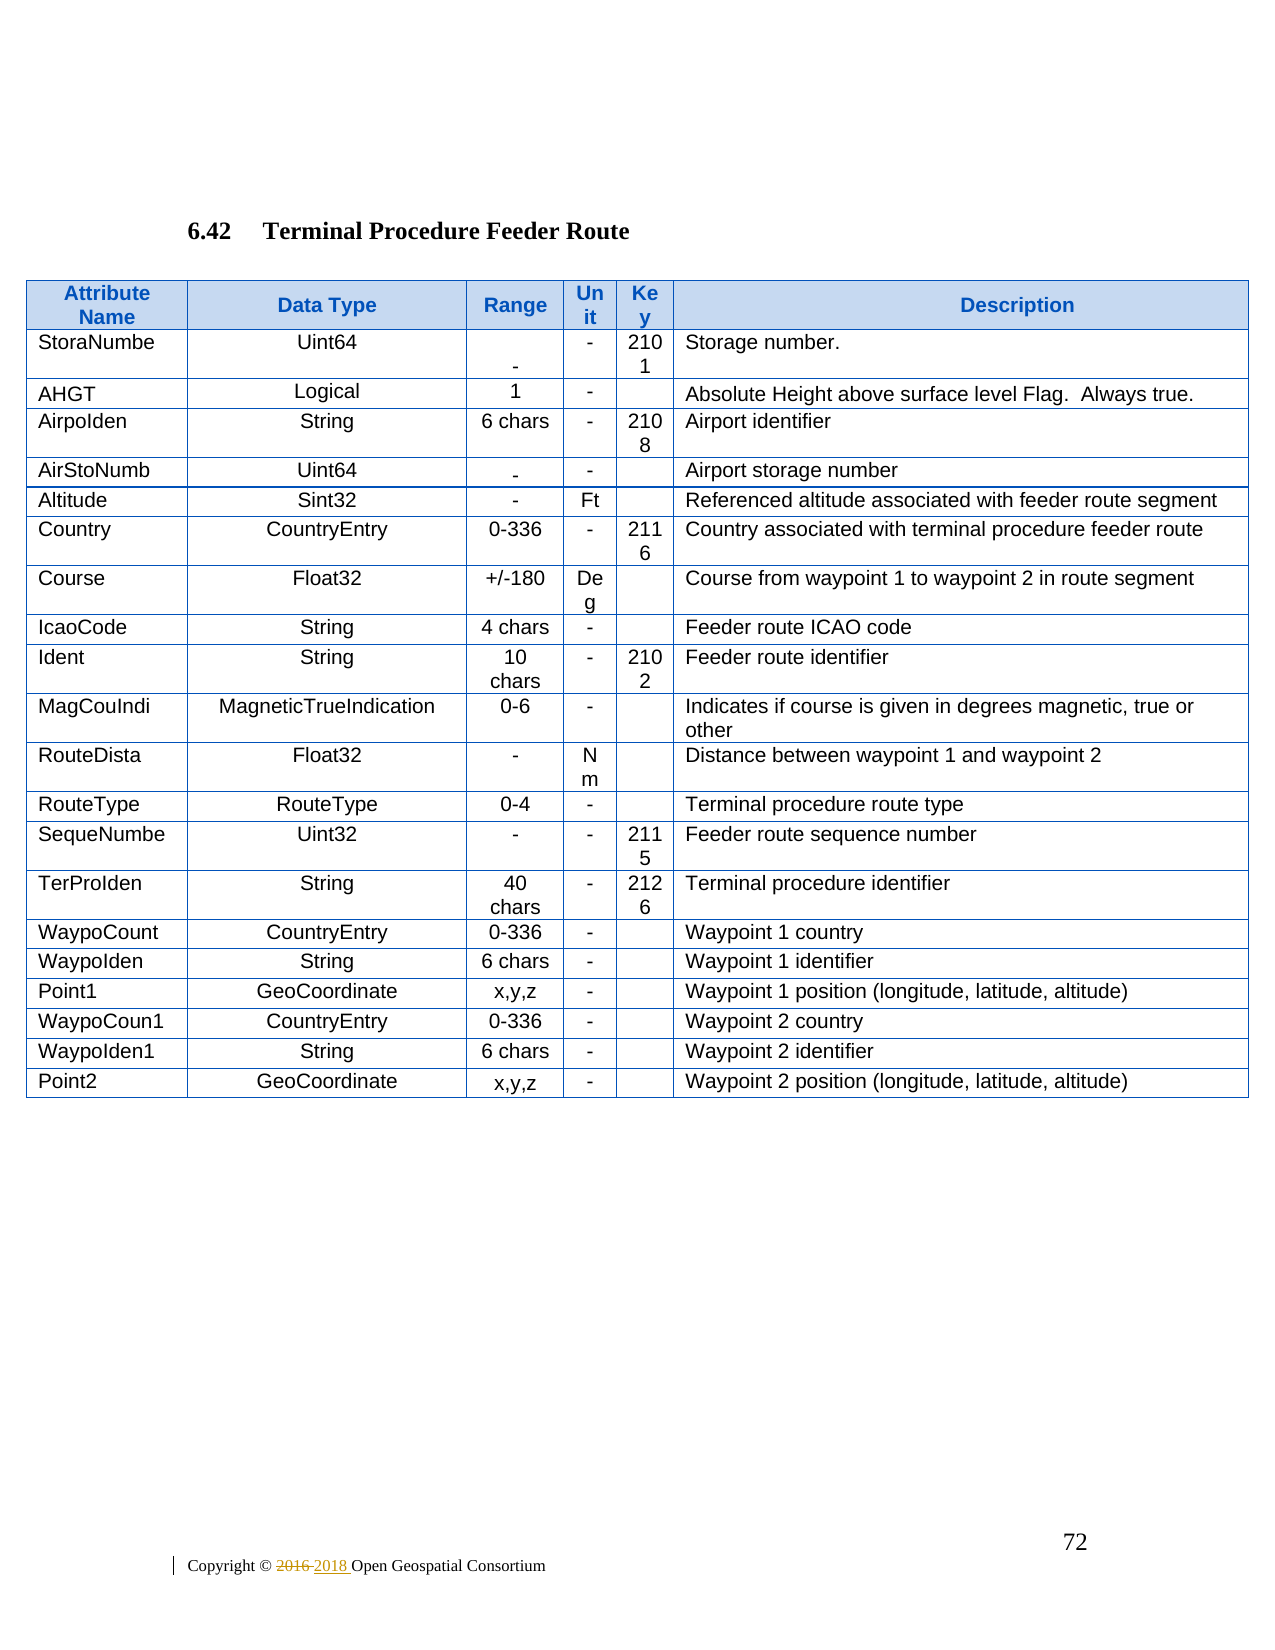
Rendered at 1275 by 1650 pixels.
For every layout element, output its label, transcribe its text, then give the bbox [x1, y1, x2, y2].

subtitle Terminal Procedure Feeder Route [187, 216, 1087, 245]
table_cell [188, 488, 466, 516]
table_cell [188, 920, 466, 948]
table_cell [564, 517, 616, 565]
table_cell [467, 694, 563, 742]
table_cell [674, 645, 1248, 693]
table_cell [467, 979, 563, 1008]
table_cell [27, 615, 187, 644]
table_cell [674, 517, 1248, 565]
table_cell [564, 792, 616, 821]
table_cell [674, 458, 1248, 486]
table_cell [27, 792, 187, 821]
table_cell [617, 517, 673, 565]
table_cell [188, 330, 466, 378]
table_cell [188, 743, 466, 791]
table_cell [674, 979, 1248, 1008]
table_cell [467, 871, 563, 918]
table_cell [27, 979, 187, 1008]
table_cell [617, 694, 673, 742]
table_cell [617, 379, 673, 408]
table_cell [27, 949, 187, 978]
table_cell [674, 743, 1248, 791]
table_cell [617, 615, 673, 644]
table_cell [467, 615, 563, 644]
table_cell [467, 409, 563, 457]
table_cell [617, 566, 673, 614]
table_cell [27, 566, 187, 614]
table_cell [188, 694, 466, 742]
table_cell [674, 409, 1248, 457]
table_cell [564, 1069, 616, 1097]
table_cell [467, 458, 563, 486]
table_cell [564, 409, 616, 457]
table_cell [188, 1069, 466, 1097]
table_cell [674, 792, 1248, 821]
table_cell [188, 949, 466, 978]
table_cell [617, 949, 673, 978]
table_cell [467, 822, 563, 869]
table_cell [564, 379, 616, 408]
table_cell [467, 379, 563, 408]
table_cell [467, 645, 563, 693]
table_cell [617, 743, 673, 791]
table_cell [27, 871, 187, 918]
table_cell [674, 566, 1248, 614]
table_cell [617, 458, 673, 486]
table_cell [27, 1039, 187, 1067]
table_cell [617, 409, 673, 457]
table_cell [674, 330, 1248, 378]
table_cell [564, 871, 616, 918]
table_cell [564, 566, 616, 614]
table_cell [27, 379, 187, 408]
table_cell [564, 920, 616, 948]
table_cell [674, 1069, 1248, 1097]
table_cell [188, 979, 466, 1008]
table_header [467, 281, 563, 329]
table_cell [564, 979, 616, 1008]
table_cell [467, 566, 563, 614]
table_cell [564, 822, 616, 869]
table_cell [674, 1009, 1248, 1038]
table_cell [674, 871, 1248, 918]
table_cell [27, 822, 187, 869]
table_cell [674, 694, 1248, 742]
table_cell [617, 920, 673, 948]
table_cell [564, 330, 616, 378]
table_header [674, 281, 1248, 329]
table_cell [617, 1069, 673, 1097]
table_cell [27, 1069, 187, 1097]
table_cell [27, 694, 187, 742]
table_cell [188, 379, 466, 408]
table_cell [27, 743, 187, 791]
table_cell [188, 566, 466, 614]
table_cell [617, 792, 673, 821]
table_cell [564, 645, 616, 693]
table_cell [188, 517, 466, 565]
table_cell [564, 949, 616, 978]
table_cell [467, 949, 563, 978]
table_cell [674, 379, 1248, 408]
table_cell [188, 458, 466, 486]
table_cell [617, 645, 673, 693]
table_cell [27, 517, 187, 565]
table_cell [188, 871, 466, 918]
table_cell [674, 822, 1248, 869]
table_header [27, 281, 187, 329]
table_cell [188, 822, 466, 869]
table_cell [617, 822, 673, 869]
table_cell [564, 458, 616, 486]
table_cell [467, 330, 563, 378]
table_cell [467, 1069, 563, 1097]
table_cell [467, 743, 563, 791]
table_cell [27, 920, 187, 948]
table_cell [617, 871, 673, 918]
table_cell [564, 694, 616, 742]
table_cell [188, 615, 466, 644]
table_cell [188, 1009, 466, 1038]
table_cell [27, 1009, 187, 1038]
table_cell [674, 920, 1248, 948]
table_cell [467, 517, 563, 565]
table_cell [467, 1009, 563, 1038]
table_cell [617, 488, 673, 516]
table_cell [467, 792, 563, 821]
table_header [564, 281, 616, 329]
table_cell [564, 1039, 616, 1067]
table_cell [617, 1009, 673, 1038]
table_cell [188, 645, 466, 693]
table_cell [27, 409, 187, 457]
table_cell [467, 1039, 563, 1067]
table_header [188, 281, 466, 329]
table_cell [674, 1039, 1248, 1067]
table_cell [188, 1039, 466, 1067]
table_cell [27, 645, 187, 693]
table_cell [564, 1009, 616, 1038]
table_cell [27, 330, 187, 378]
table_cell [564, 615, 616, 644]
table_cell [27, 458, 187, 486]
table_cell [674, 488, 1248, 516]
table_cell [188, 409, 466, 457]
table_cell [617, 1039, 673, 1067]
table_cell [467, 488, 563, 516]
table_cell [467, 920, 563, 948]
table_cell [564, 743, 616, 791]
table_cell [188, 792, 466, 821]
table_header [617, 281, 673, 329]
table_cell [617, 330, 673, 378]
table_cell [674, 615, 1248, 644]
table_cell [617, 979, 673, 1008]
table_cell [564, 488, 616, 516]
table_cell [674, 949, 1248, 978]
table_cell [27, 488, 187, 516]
